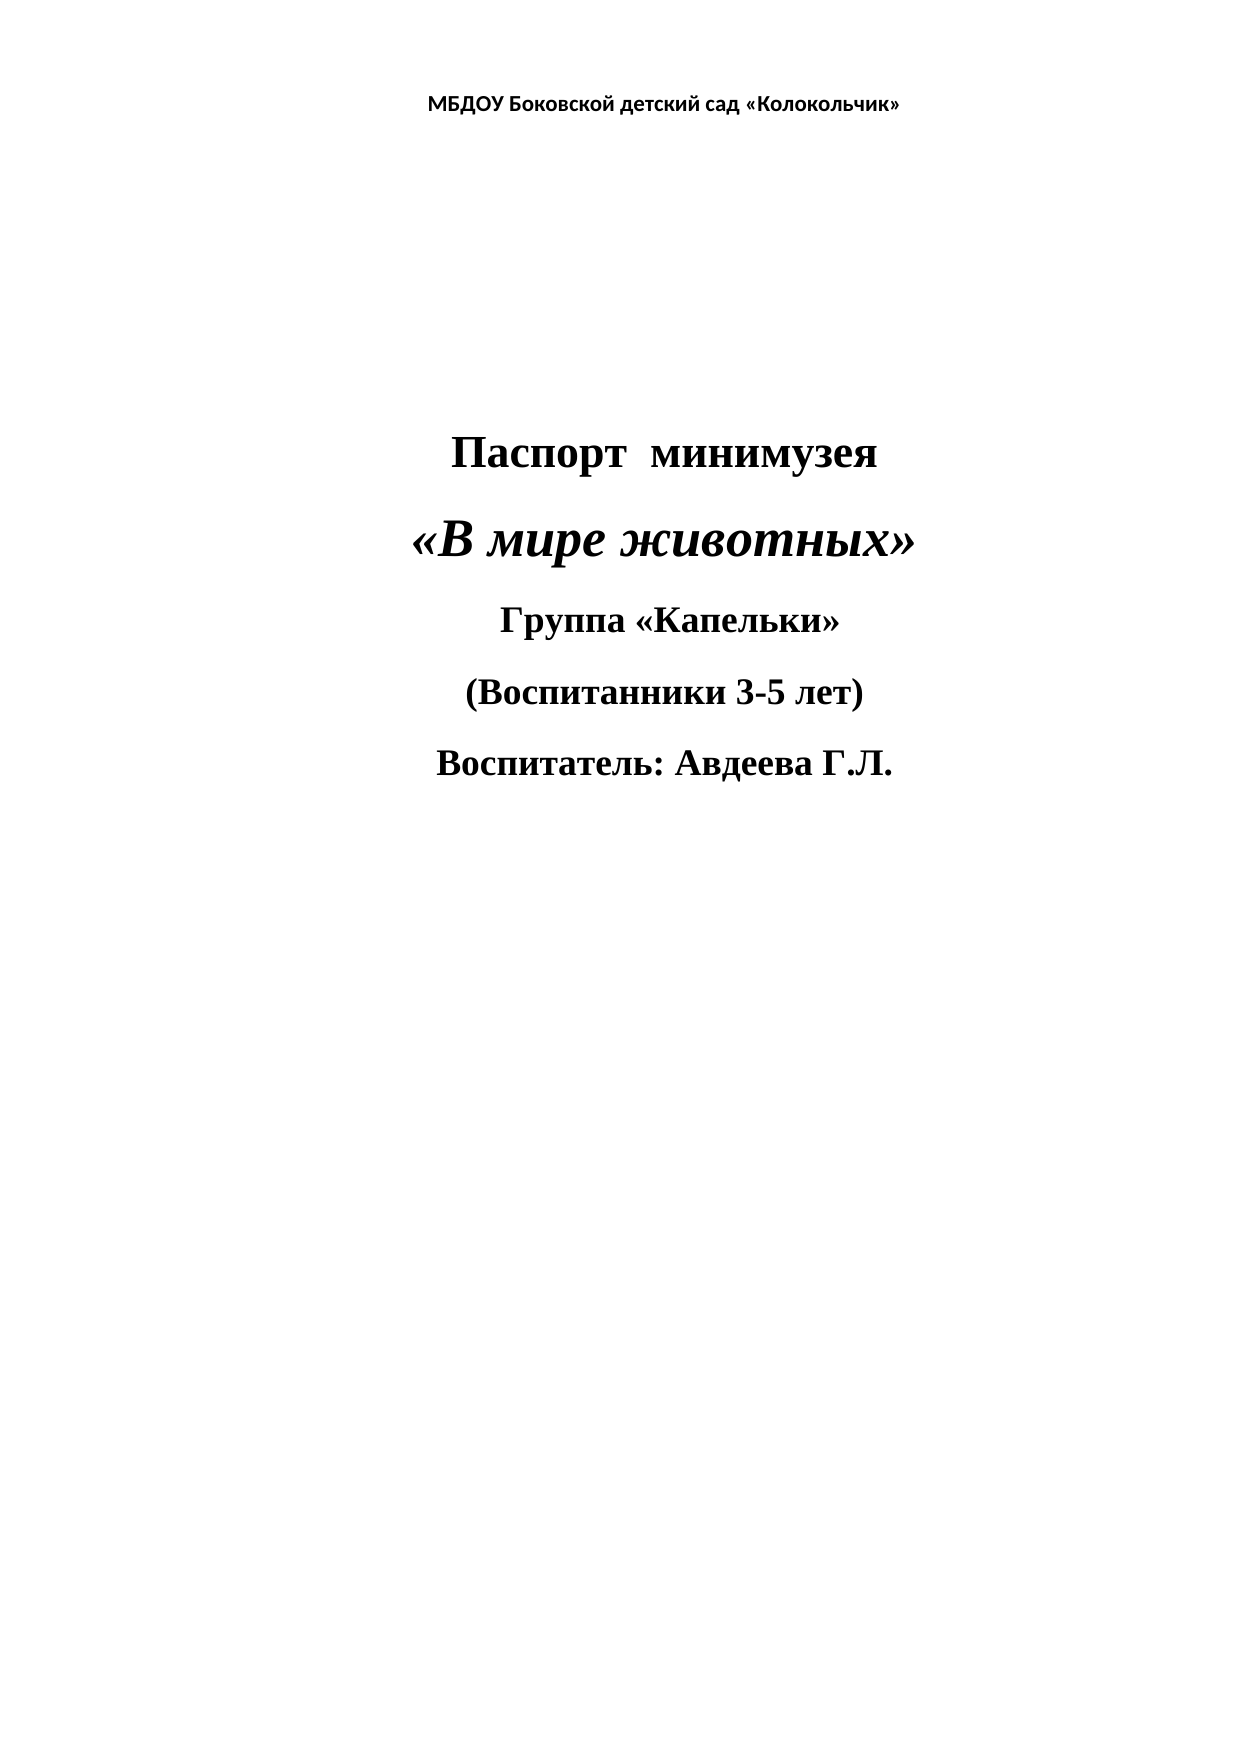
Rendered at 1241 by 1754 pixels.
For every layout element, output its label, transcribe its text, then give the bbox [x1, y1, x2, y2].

text Группа «Капельки» [177, 598, 1152, 641]
text МБДОУ Боковской детский сад «Колокольчик» [177, 89, 1152, 117]
text Воспитатель: Авдеева Г.Л. [177, 740, 1152, 783]
text «В мире животных» [177, 506, 1152, 568]
text (Воспитанники 3-5 лет) [177, 670, 1152, 713]
text Паспорт минимузея [177, 424, 1152, 477]
